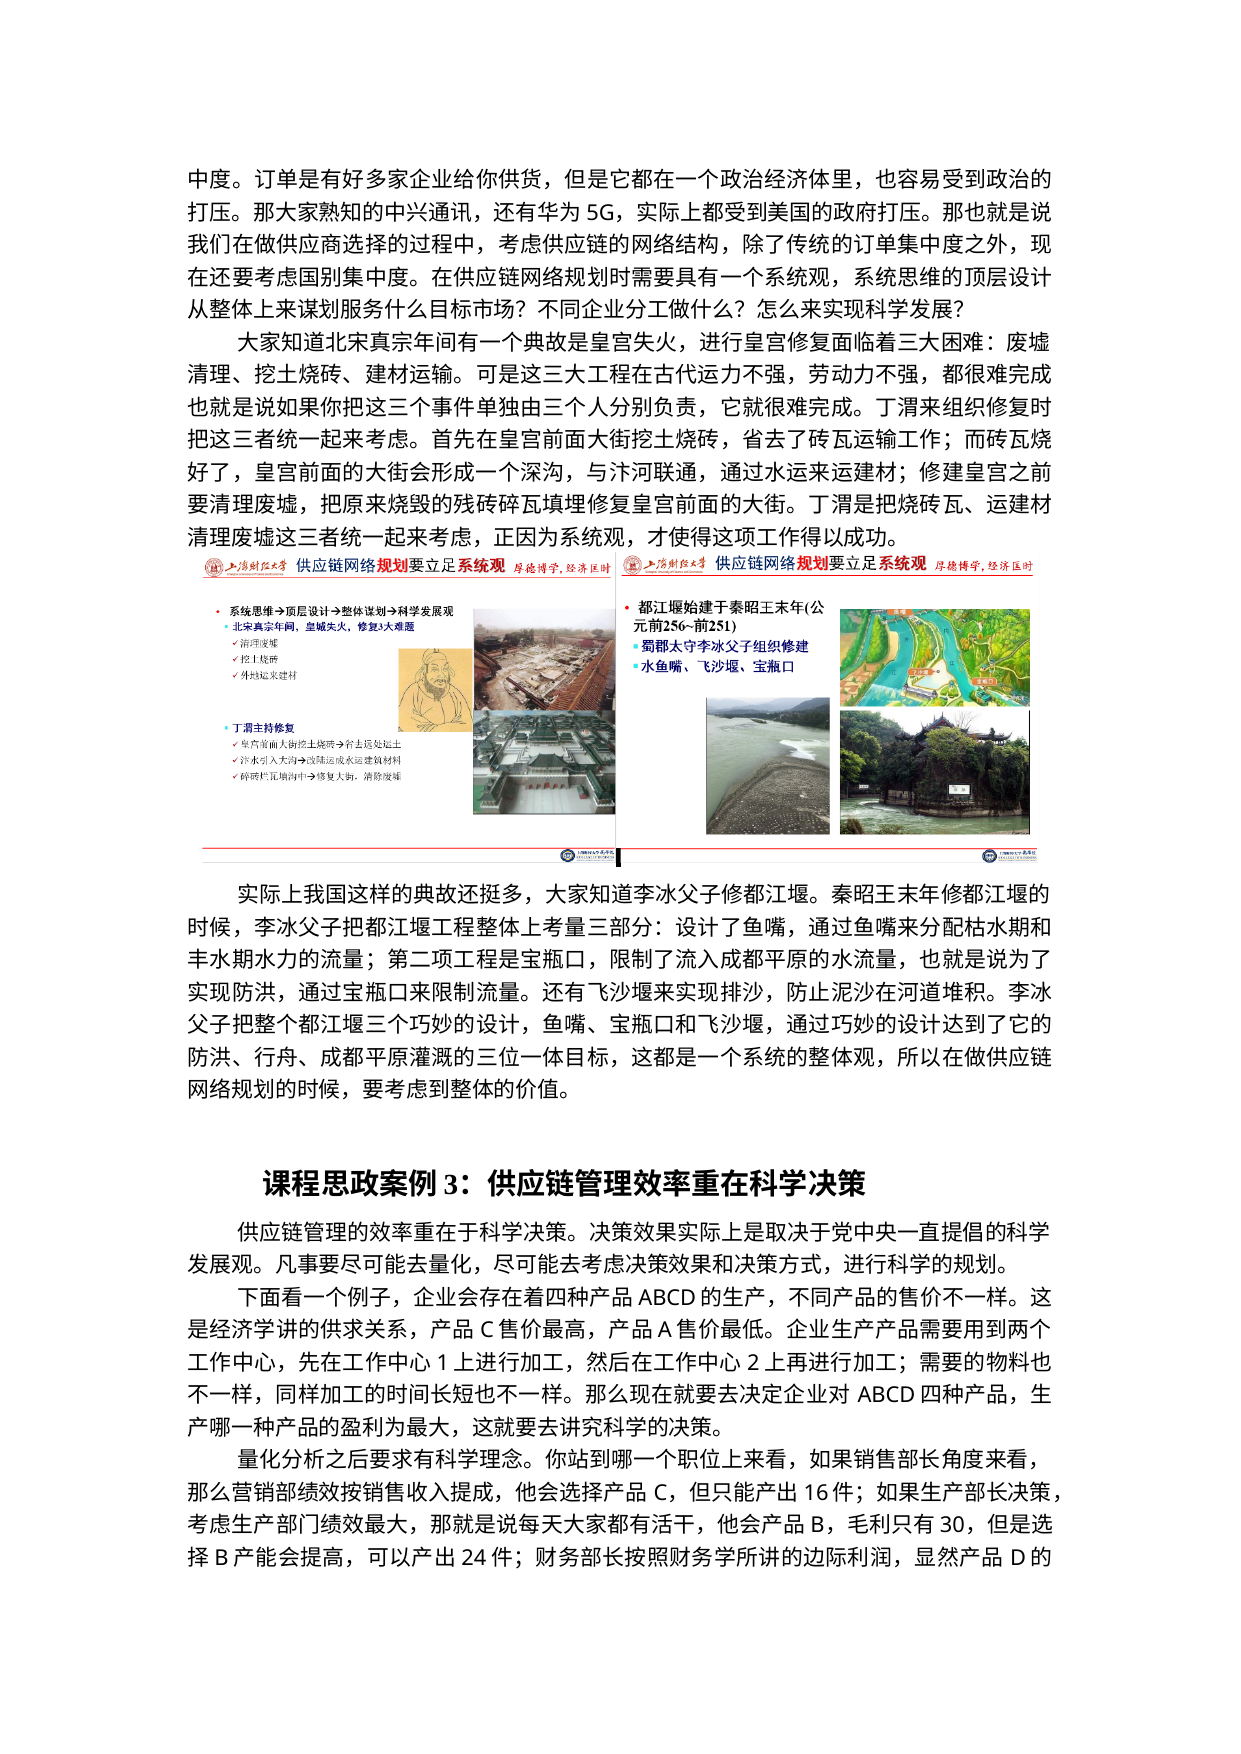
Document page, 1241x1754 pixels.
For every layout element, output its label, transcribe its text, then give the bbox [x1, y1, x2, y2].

text 实际上我国这样的典故还挺多，大家知道李冰父子修都江堰。秦昭王末年修都江堰的时候，李冰父子把都江堰工程整体上考量三部分：设计了鱼嘴，通过鱼嘴来分配枯水期和丰水期水力的流量；第二项工程是宝瓶口，限制了流入成都平原的水流量，也就是说为了实现防洪，通过宝瓶口来限制流量。还有飞沙堰来实现排沙，防止泥沙在河道堆积。李冰父子把整个都江堰三个巧妙的设计，鱼嘴、宝瓶口和飞沙堰，通过巧妙的设计达到了它的防洪、行舟、成都平原灌溉的三位一体目标，这都是一个系统的整体观，所以在做供应链网络规划的时候，要考虑到整体的价值。 [187, 877, 1053, 1104]
text 下面看一个例子，企业会存在着四种产品ABCD的生产，不同产品的售价不一样。这是经济学讲的供求关系，产品C售价最高，产品A售价最低。企业生产产品需要用到两个工作中心，先在工作中心1上进行加工，然后在工作中心2上再进行加工；需要的物料也不一样，同样加工的时间长短也不一样。那么现在就要去决定企业对ABCD四种产品，生产哪一种产品的盈利为最大，这就要去讲究科学的决策。 [187, 1279, 1053, 1442]
picture [620, 552, 1039, 863]
subtitle 课程思政案例3：供应链管理效率重在科学决策 [262, 1149, 1053, 1214]
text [187, 1442, 1053, 1572]
picture [202, 552, 617, 863]
text 大家知道北宋真宗年间有一个典故是皇宫失火，进行皇宫修复面临着三大困难：废墟清理、挖土烧砖、建材运输。可是这三大工程在古代运力不强，劳动力不强，都很难完成。也就是说如果你把这三个事件单独由三个人分别负责，它就很难完成。丁渭来组织修复时把这三者统一起来考虑。首先在皇宫前面大街挖土烧砖，省去了砖瓦运输工作；而砖瓦烧好了，皇宫前面的大街会形成一个深沟，与汴河联通，通过水运来运建材；修建皇宫之前要清理废墟，把原来烧毁的残砖碎瓦填埋修复皇宫前面的大街。丁渭是把烧砖瓦、运建材、清理废墟这三者统一起来考虑，正因为系统观，才使得这项工作得以成功。 [187, 324, 1053, 552]
text 供应链管理的效率重在于科学决策。决策效果实际上是取决于党中央一直提倡的科学发展观。凡事要尽可能去量化，尽可能去考虑决策效果和决策方式，进行科学的规划。 [187, 1214, 1053, 1279]
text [187, 162, 1053, 324]
